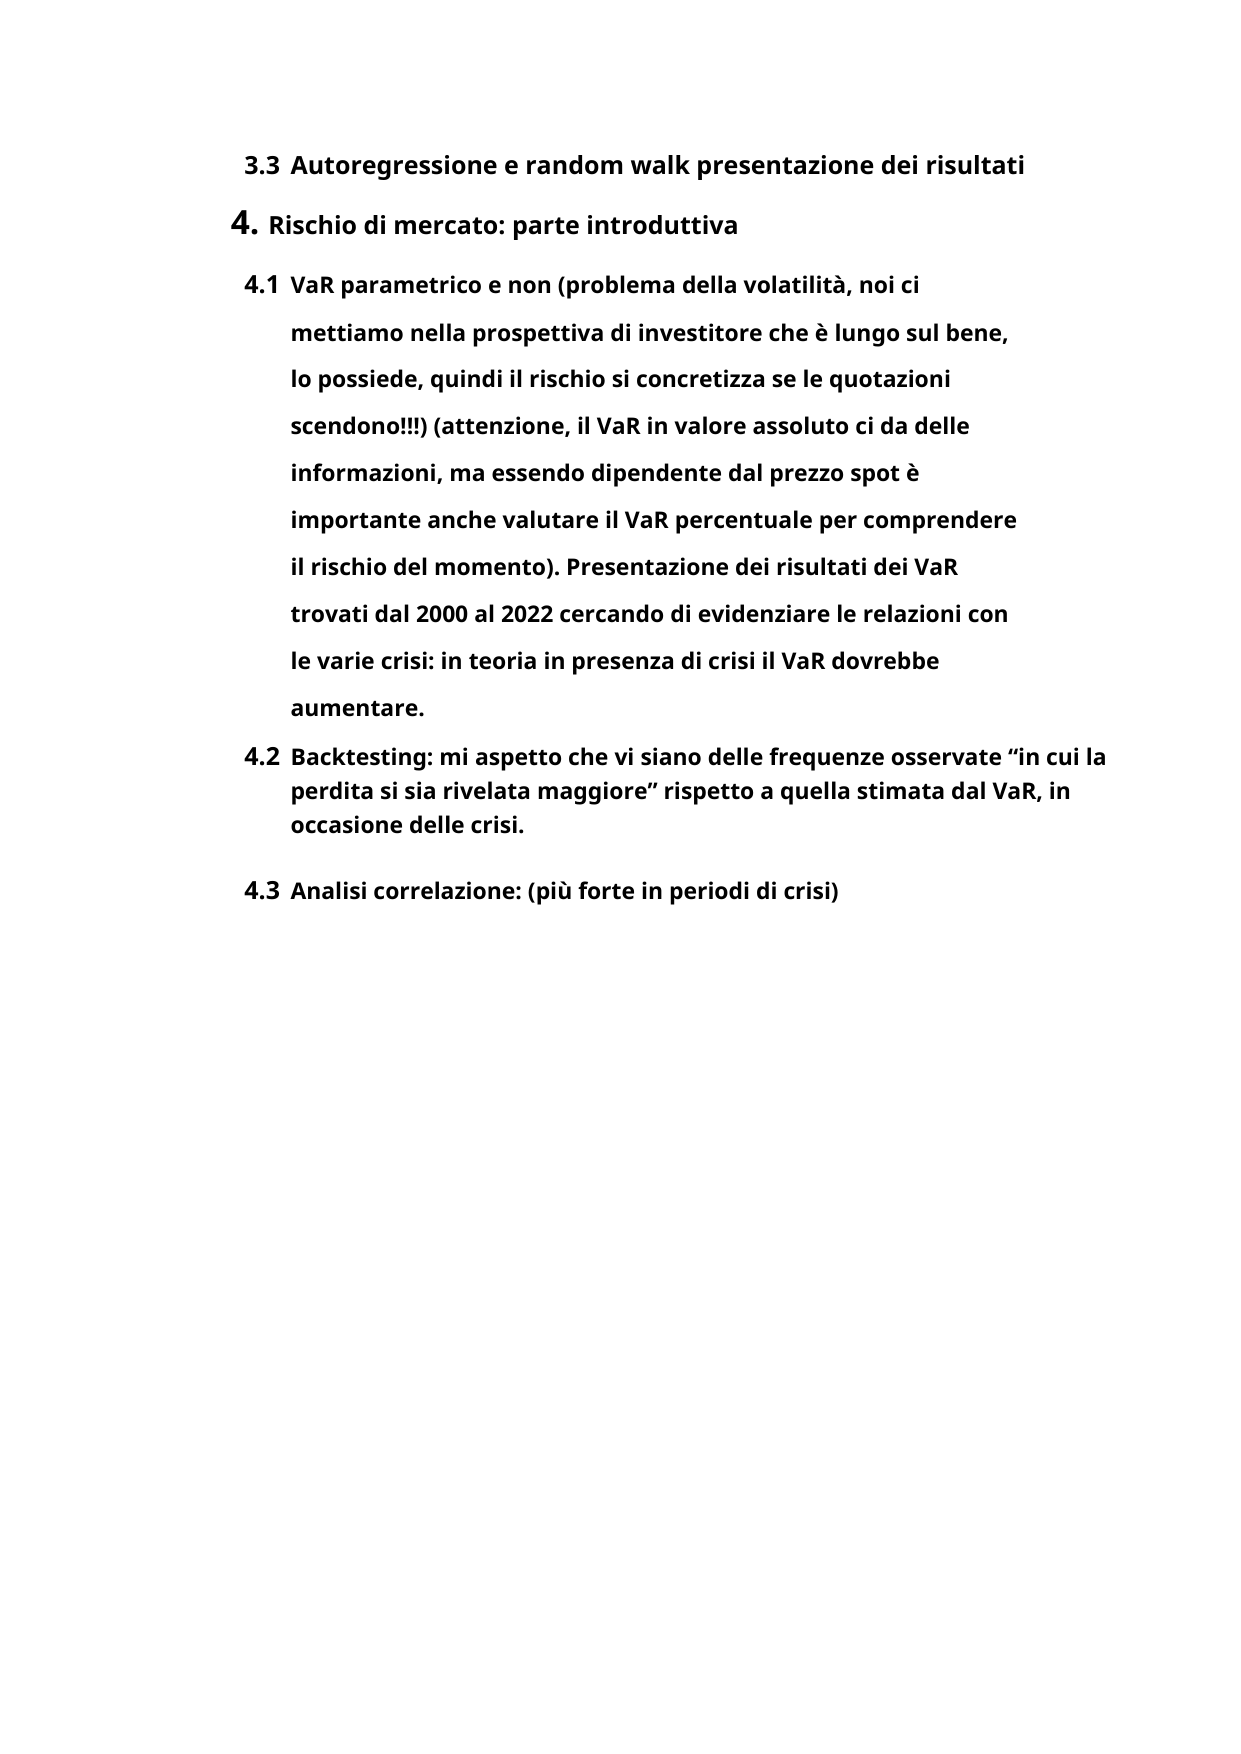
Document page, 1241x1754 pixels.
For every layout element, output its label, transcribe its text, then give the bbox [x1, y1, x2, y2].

list Analisi correlazione: (più forte in periodi di crisi) [244, 872, 1122, 937]
list Autoregressione e random walk presentazione dei risultati [244, 148, 1033, 182]
list Backtesting: mi aspetto che vi siano delle frequenze osservate “in cui la perdita si sia rivelata maggiore” rispetto a quella stimata dal VaR, in occasione delle crisi. [244, 738, 1122, 870]
list VaR parametrico e non (problema della volatilità, noi ci mettiamo nella prospettiva di investitore che è lungo sul bene, lo possiede, quindi il rischio si concretizza se le quotazioni scendono!!!) (attenzione, il VaR in valore assoluto ci da delle informazioni, ma essendo dipendente dal prezzo spot è importante anche valutare il VaR percentuale per comprendere il rischio del momento). Presentazione dei risultati dei VaR trovati dal 2000 al 2022 cercando di evidenziare le relazioni con le varie crisi: in teoria in presenza di crisi il VaR dovrebbe aumentare. [244, 267, 1033, 723]
list Rischio di mercato: parte introduttiva [231, 199, 1033, 244]
